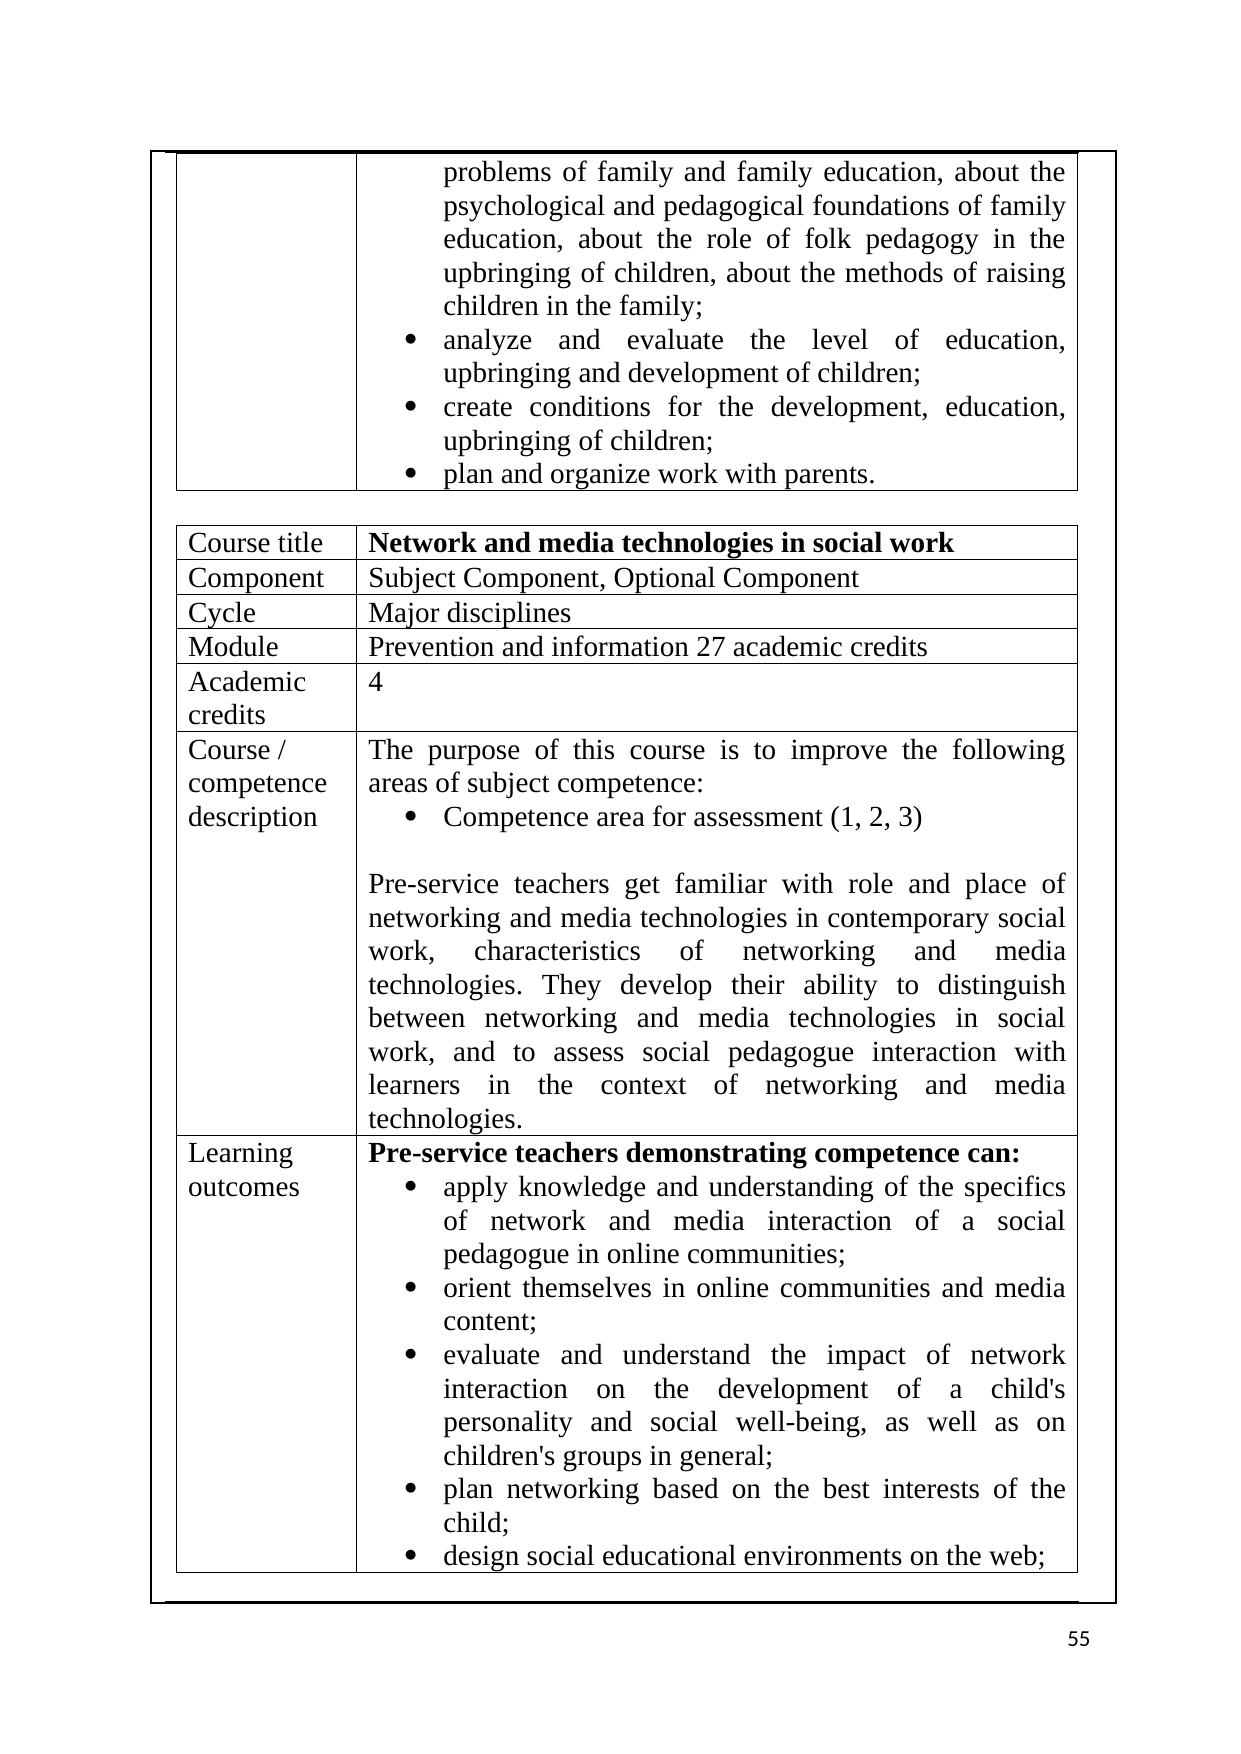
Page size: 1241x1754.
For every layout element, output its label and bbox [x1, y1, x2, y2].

table_cell [152, 152, 1115, 1602]
